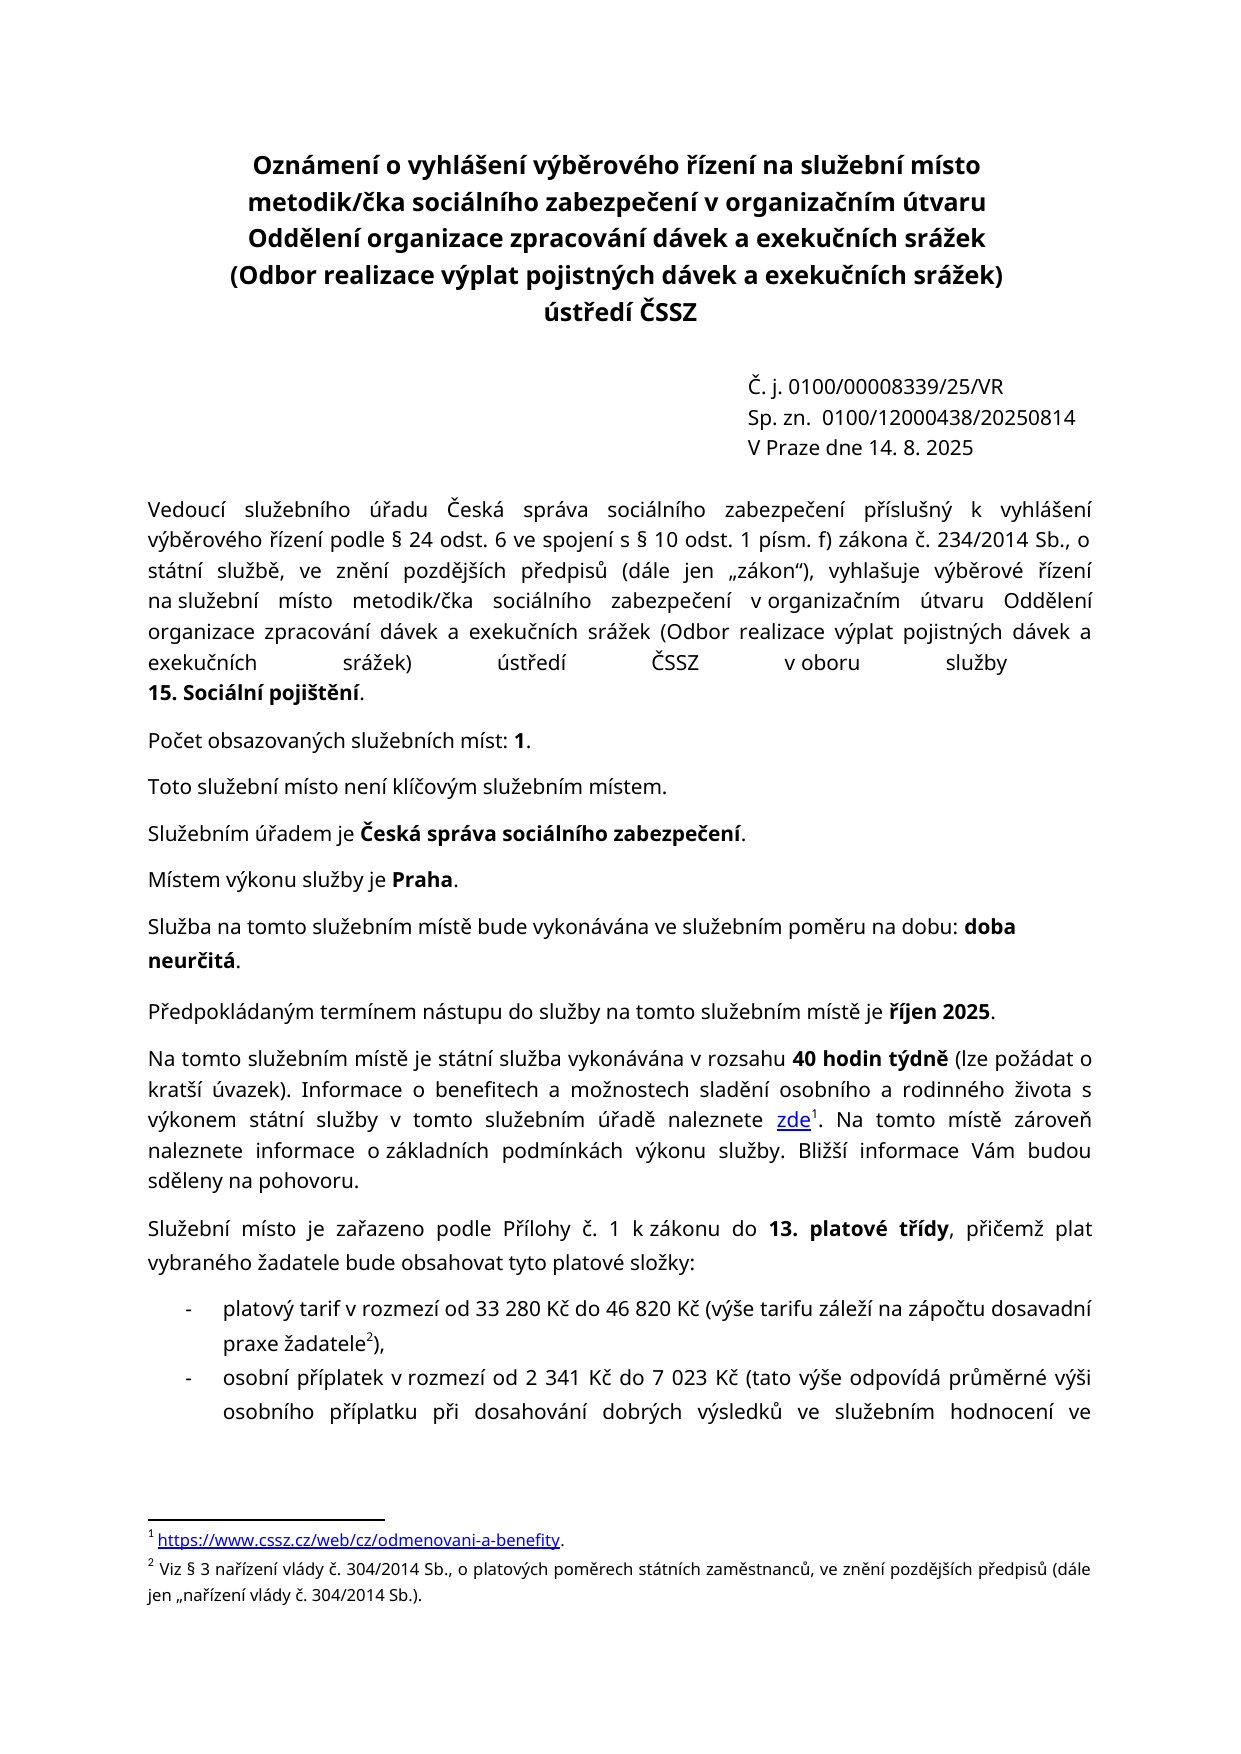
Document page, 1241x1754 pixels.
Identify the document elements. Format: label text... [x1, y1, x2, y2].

list platový tarif v rozmezí od 33 280 Kč do 46 820 Kč (výše tarifu záleží na zápočtu dosavadní praxe žadatele), [185, 1294, 1093, 1357]
text Vedoucí služebního úřadu Česká správa sociálního zabezpečení příslušný k vyhlášení výběrového řízení podle § 24 odst. 6 ve spojení s § 10 odst. 1 písm. f) zákona č. 234/2014 Sb., o státní službě, ve znění pozdějších předpisů (dále jen „zákon“), vyhlašuje výběrové řízení na služební místo metodik/čka sociálního zabezpečení v organizačním útvaru Oddělení organizace zpracování dávek a exekučních srážek (Odbor realizace výplat pojistných dávek a exekučních srážek) ústředí ČSSZ v oboru služby 15. Sociální pojištění. [148, 495, 1093, 707]
text Předpokládaným termínem nástupu do služby na tomto služebním místě je říjen 2025. [148, 997, 1093, 1025]
text Sp. zn. 0100/12000438/20250814 [148, 403, 1093, 431]
text Oznámení o vyhlášení výběrového řízení na služební místo metodik/čka sociálního zabezpečení v organizačním útvaru Oddělení organizace zpracování dávek a exekučních srážek (Odbor realizace výplat pojistných dávek a exekučních srážek) ústředí ČSSZ [148, 148, 1093, 329]
text Služebním úřadem je Česká správa sociálního zabezpečení. [148, 819, 1093, 847]
text Na tomto služebním místě je státní služba vykonávána v rozsahu 40 hodin týdně (lze požádat o kratší úvazek). Informace o benefitech a možnostech sladění osobního a rodinného života s výkonem státní služby v tomto služebním úřadě naleznete zde. Na tomto místě zároveň naleznete informace o základních podmínkách výkonu služby. Bližší informace Vám budou sděleny na pohovoru. [148, 1044, 1093, 1195]
text Místem výkonu služby je Praha. [148, 866, 1093, 894]
text Služba na tomto služebním místě bude vykonávána ve služebním poměru na dobu: doba neurčitá. [148, 912, 1093, 974]
text Č. j. 0100/00008339/25/VR [148, 372, 1093, 401]
text Počet obsazovaných služebních míst: 1. [148, 726, 1093, 754]
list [185, 1363, 1093, 1425]
text V Praze dne 14. 8. 2025 [748, 433, 1093, 462]
text Služební místo je zařazeno podle Přílohy č. 1 k zákonu do 13. platové třídy, přičemž plat vybraného žadatele bude obsahovat tyto platové složky: [148, 1214, 1093, 1276]
text Toto služební místo není klíčovým služebním místem. [148, 772, 1093, 801]
